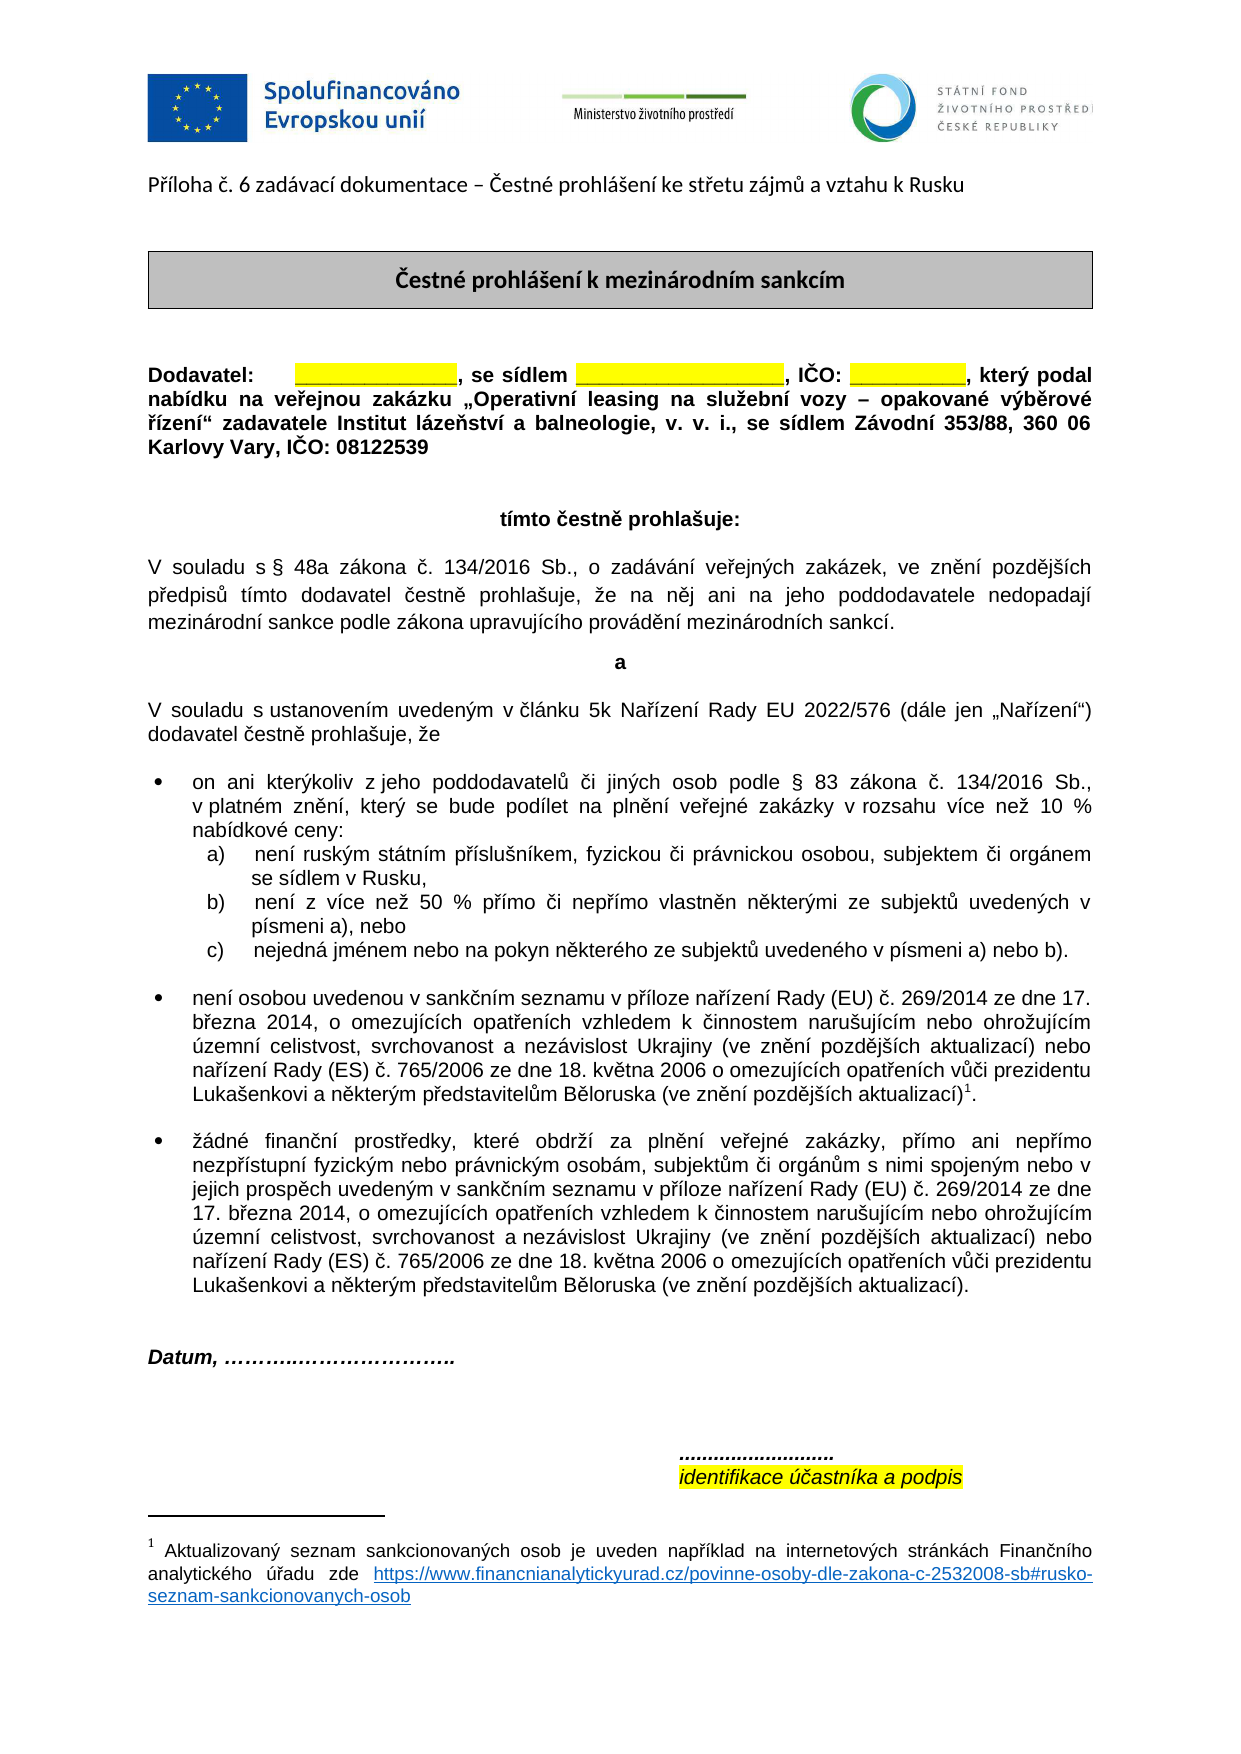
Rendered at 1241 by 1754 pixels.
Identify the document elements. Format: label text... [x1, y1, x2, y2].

text a) není ruským státním příslušníkem, fyzickou či právnickou osobou, subjektem či orgánem se sídlem v Rusku, [207, 842, 1093, 889]
text V souladu s § 48a zákona č. 134/2016 Sb., o zadávání veřejných zakázek, ve znění pozdějších předpisů tímto dodavatel čestně prohlašuje, že na něj ani na jeho poddodavatele nedopadají mezinárodní sankce podle zákona upravujícího provádění mezinárodních sankcí. [148, 555, 1093, 634]
text b) není z více než 50 % přímo či nepřímo vlastněn některými ze subjektů uvedených v písmeni a), nebo [207, 889, 1093, 937]
text a [148, 650, 1093, 674]
text c) nejedná jménem nebo na pokyn některého ze subjektů uvedeného v písmeni a) nebo b). [207, 937, 1093, 961]
text Dodavatel: ______________, se sídlem __________________, IČO: __________, který podal nabídku na veřejnou zakázku „Operativní leasing na služební vozy – opakované výběrové řízení“ zadavatele Institut lázeňství a balneologie, v. v. i., se sídlem Závodní 353/88, 360 06 Karlovy Vary, IČO: 08122539 [148, 363, 1093, 459]
text ........................... identifikace účastníka a podpis [679, 1441, 1093, 1489]
table_header Čestné prohlášení k mezinárodním sankcím [149, 252, 1092, 308]
text Datum, ………..………………….. [148, 1345, 1093, 1369]
text tímto čestně prohlašuje: [148, 507, 1093, 531]
list on ani kterýkoliv z jeho poddodavatelů či jiných osob podle § 83 zákona č. 134/2016 Sb., v platném znění, který se bude podílet na plnění veřejné zakázky v rozsahu více než 10 % nabídkové ceny: [154, 770, 1093, 842]
list žádné finanční prostředky, které obdrží za plnění veřejné zakázky, přímo ani nepřímo nezpřístupní fyzickým nebo právnickým osobám, subjektům či orgánům s nimi spojeným nebo v jejich prospěch uvedeným v sankčním seznamu v příloze nařízení Rady (EU) č. 269/2014 ze dne 17. března 2014, o omezujících opatřeních vzhledem k činnostem narušujícím nebo ohrožujícím územní celistvost, svrchovanost a nezávislost Ukrajiny (ve znění pozdějších aktualizací) nebo nařízení Rady (ES) č. 765/2006 ze dne 18. května 2006 o omezujících opatřeních vůči prezidentu Lukašenkovi a některým představitelům Běloruska (ve znění pozdějších aktualizací). [155, 1129, 1093, 1297]
text V souladu s ustanovením uvedeným v článku 5k Nařízení Rady EU 2022/576 (dále jen „Nařízení“) dodavatel čestně prohlašuje, že [148, 698, 1093, 746]
list není osobou uvedenou v sankčním seznamu v příloze nařízení Rady (EU) č. 269/2014 ze dne 17. března 2014, o omezujících opatřeních vzhledem k činnostem narušujícím nebo ohrožujícím územní celistvost, svrchovanost a nezávislost Ukrajiny (ve znění pozdějších aktualizací) nebo nařízení Rady (ES) č. 765/2006 ze dne 18. května 2006 o omezujících opatřeních vůči prezidentu Lukašenkovi a některým představitelům Běloruska (ve znění pozdějších aktualizací). [155, 985, 1093, 1105]
